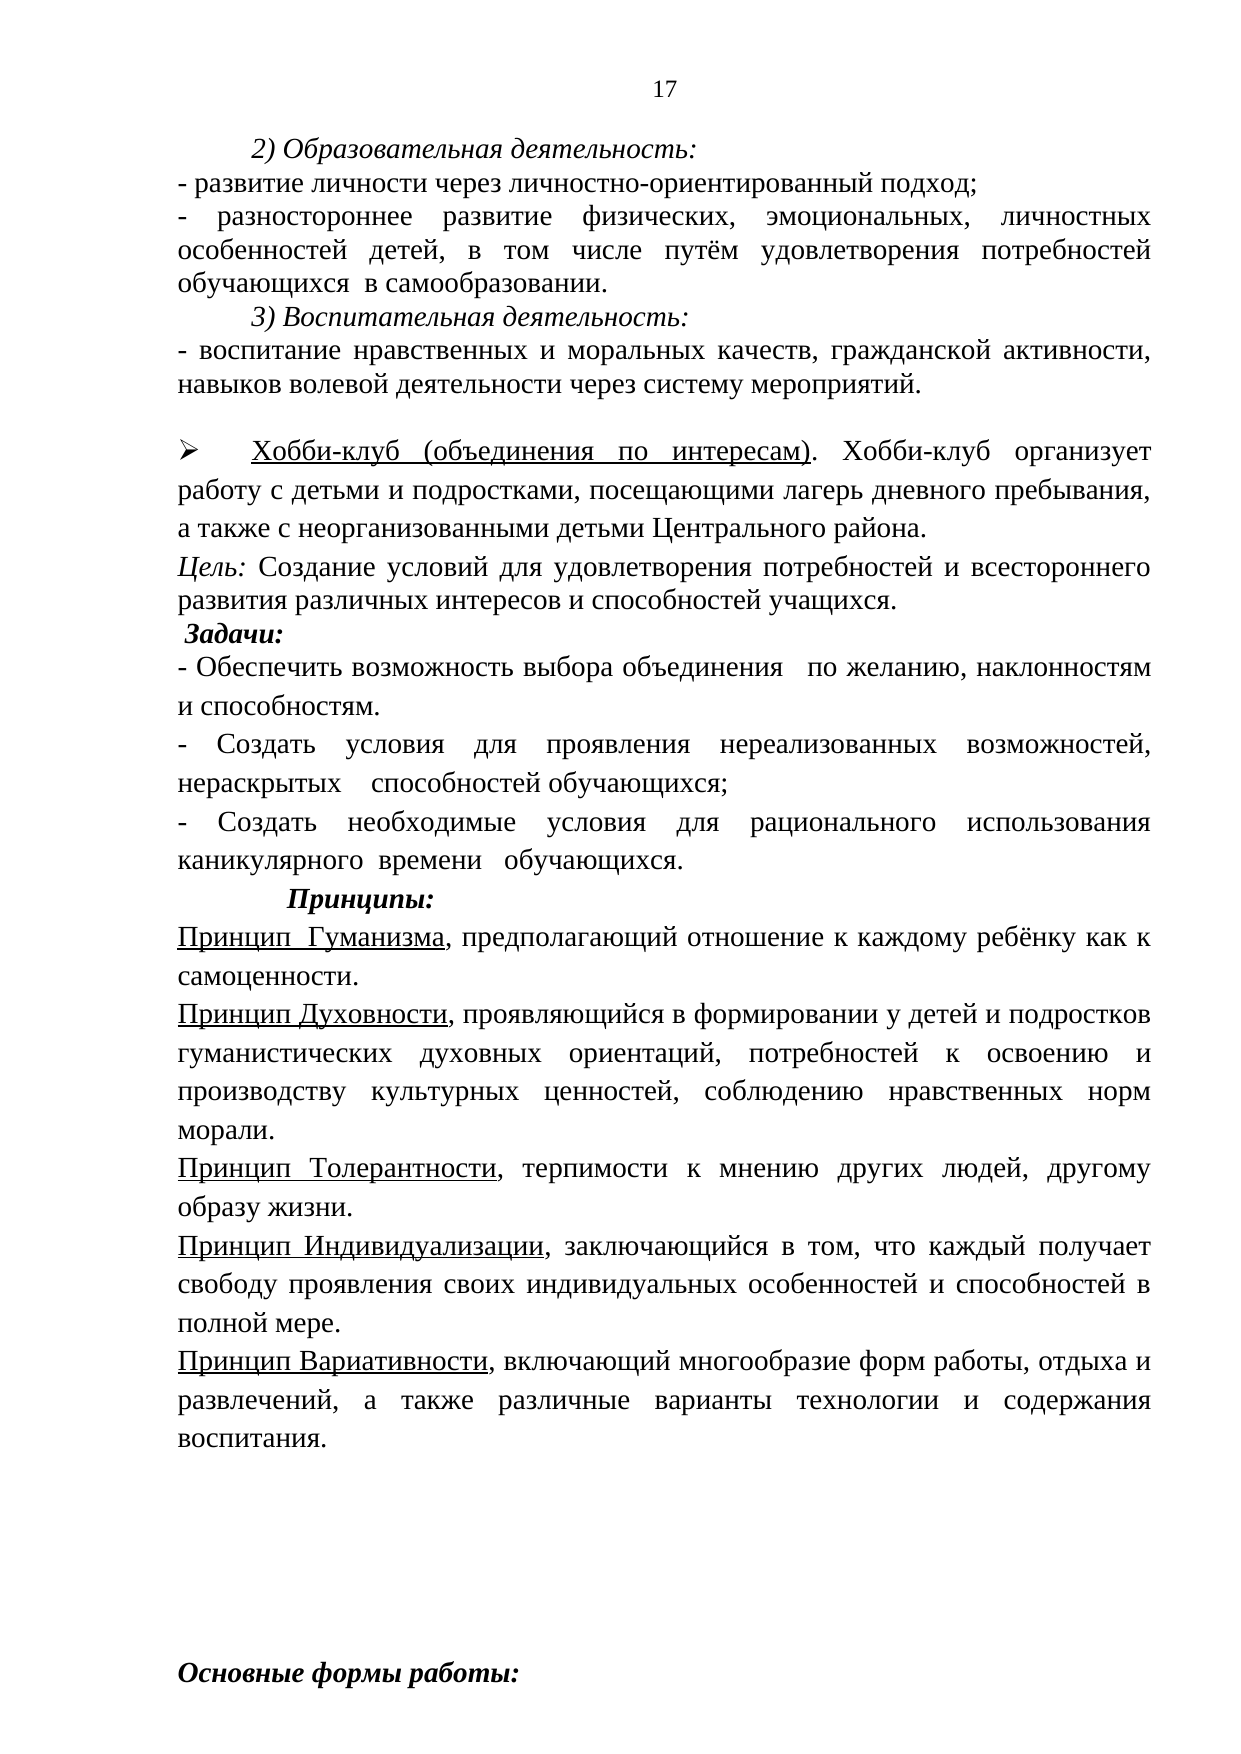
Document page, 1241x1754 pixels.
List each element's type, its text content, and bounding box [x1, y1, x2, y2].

list Цель: Создание условий для удовлетворения потребностей и всестороннего развития различных интересов и способностей учащихся. [177, 549, 1152, 616]
text 3) Воспитательная деятельность: [177, 299, 1152, 332]
text Принципы: [177, 881, 1152, 914]
text 2) Образовательная деятельность: [177, 131, 1152, 165]
list - разностороннее развитие физических, эмоциональных, личностных особенностей детей, в том числе путём удовлетворения потребностей обучающихся в самообразовании. [177, 198, 1152, 299]
list - развитие личности через личностно-ориентированный подход; [177, 165, 1152, 198]
text Принцип Гуманизма, предполагающий отношение к каждому ребёнку как к самоценности. [177, 919, 1152, 991]
list Задачи: [177, 616, 1152, 649]
text Принцип Духовности, проявляющийся в формировании у детей и подростков гуманистических духовных ориентаций, потребностей к освоению и производству культурных ценностей, соблюдению нравственных норм морали. [177, 996, 1152, 1146]
list Хобби-клуб (объединения по интересам). Хобби-клуб организует работу с детьми и подростками, посещающими лагерь дневного пребывания, а также с неорганизованными детьми Центрального района. [177, 433, 1152, 544]
text - Создать необходимые условия для рационального использования каникулярного времени обучающихся. [177, 804, 1152, 876]
text Принцип Вариативности, включающий многообразие форм работы, отдыха и развлечений, а также различные варианты технологии и содержания воспитания. [177, 1343, 1152, 1454]
text Принцип Толерантности, терпимости к мнению других людей, другому образу жизни. [177, 1151, 1152, 1223]
text Принцип Индивидуализации, заключающийся в том, что каждый получает свободу проявления своих индивидуальных особенностей и способностей в полной мере. [177, 1228, 1152, 1338]
list - воспитание нравственных и моральных качеств, гражданской активности, навыков волевой деятельности через систему мероприятий. [177, 332, 1152, 399]
text - Создать условия для проявления нереализованных возможностей, нераскрытых способностей обучающихся; [177, 727, 1152, 799]
text - Обеспечить возможность выбора объединения по желанию, наклонностям и способностям. [177, 649, 1152, 722]
text Основные формы работы: [177, 1655, 1152, 1689]
